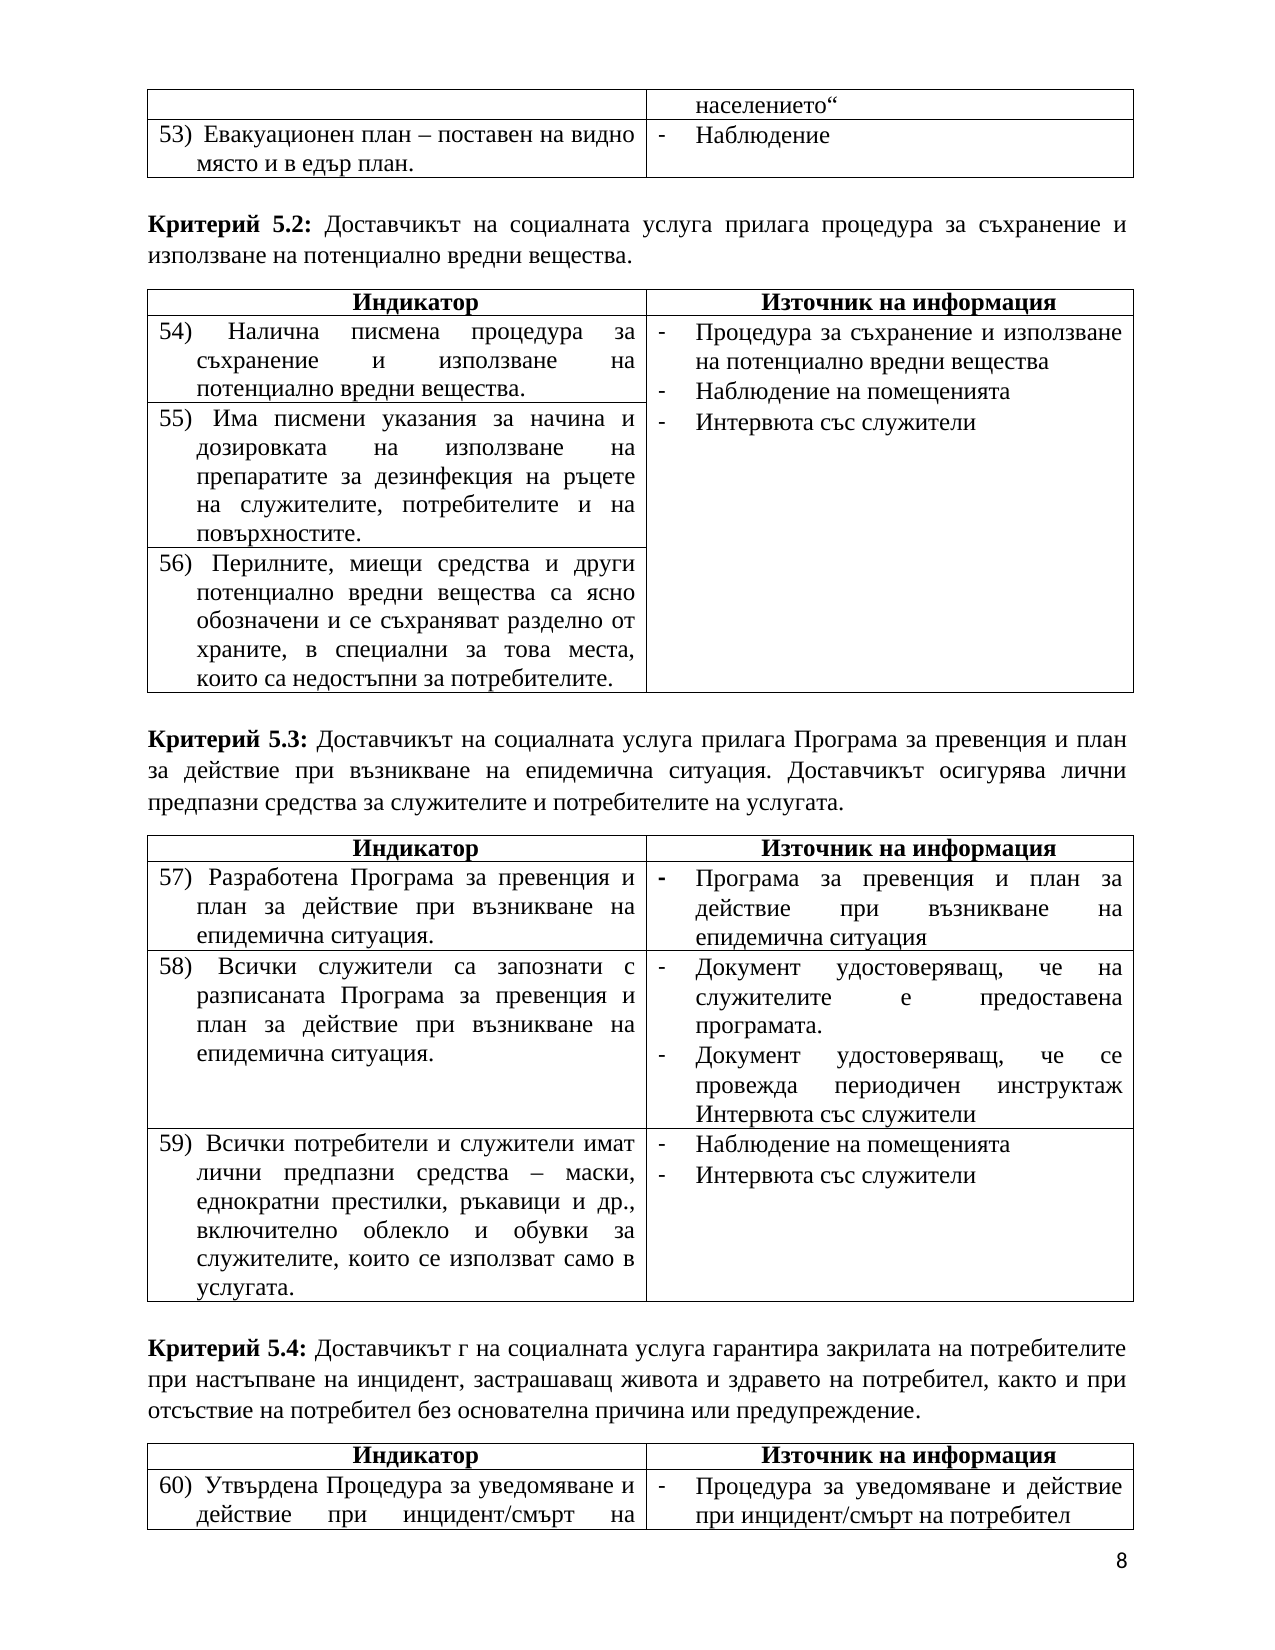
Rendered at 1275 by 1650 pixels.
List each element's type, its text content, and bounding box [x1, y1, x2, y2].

table_cell Процедура за съхранение и използване на потенциално вредни вещества Наблюдение на помещенията Интервюта със служители [647, 316, 1133, 692]
table_header Източник на информация [647, 1444, 1133, 1469]
table_cell Има писмени указания за начина и дозировката на използване на препаратите за дезинфекция на ръцете на служителите, потребителите и на повърхностите. [148, 403, 646, 547]
table_cell Всички служители са запознати с разписаната Програма за превенция и план за действие при възникване на епидемична ситуация. [148, 951, 646, 1127]
table_header Индикатор [148, 290, 646, 315]
table_cell Документ удостоверяващ, че на служителите е предоставена програмата. Документ удостоверяващ, че се провежда периодичен инструктаж Интервюта със служители [647, 951, 1133, 1127]
table_cell Всички потребители и служители имат лични предпазни средства – маски, еднократни престилки, ръкавици и др., включително облекло и обувки за служителите, които се използват само в услугата. [148, 1129, 646, 1301]
text Критерий 5.2: Доставчикът на социалната услуга прилага процедура за съхранение и използване на потенциално вредни вещества. [148, 209, 1127, 269]
text Критерий 5.3: Доставчикът на социалната услуга прилага Програма за превенция и план за действие при възникване на епидемична ситуация. Доставчикът осигурява лични предпазни средства за служителите и потребителите на услугата. [148, 724, 1127, 816]
table_header Източник на информация [647, 290, 1133, 315]
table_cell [148, 1470, 646, 1529]
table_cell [148, 90, 646, 118]
table_header Източник на информация [647, 836, 1133, 861]
text Критерий 5.4: Доставчикът г на социалната услуга гарантира закрилата на потребителите при настъпване на инцидент, застрашаващ живота и здравето на потребител, както и при отсъствие на потребител без основателна причина или предупреждение. [148, 1333, 1127, 1424]
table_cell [647, 90, 1133, 118]
table_cell Евакуационен план – поставен на видно място и в едър план. [148, 120, 646, 177]
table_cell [647, 1470, 1133, 1529]
table_cell Наблюдение на помещенията Интервюта със служители [647, 1129, 1133, 1301]
table_header Индикатор [148, 1444, 646, 1469]
table_header Индикатор [148, 836, 646, 861]
table_cell Перилните, миещи средства и други потенциално вредни вещества са ясно обозначени и се съхраняват разделно от храните, в специални за това места, които са недостъпни за потребителите. [148, 548, 646, 692]
table_cell Налична писмена процедура за съхранение и използване на потенциално вредни вещества. [148, 316, 646, 402]
table_cell Разработена Програма за превенция и план за действие при възникване на епидемична ситуация. [148, 862, 646, 950]
table_cell Наблюдение [647, 120, 1133, 177]
table_cell Програма за превенция и план за действие при възникване на епидемична ситуация [647, 862, 1133, 950]
